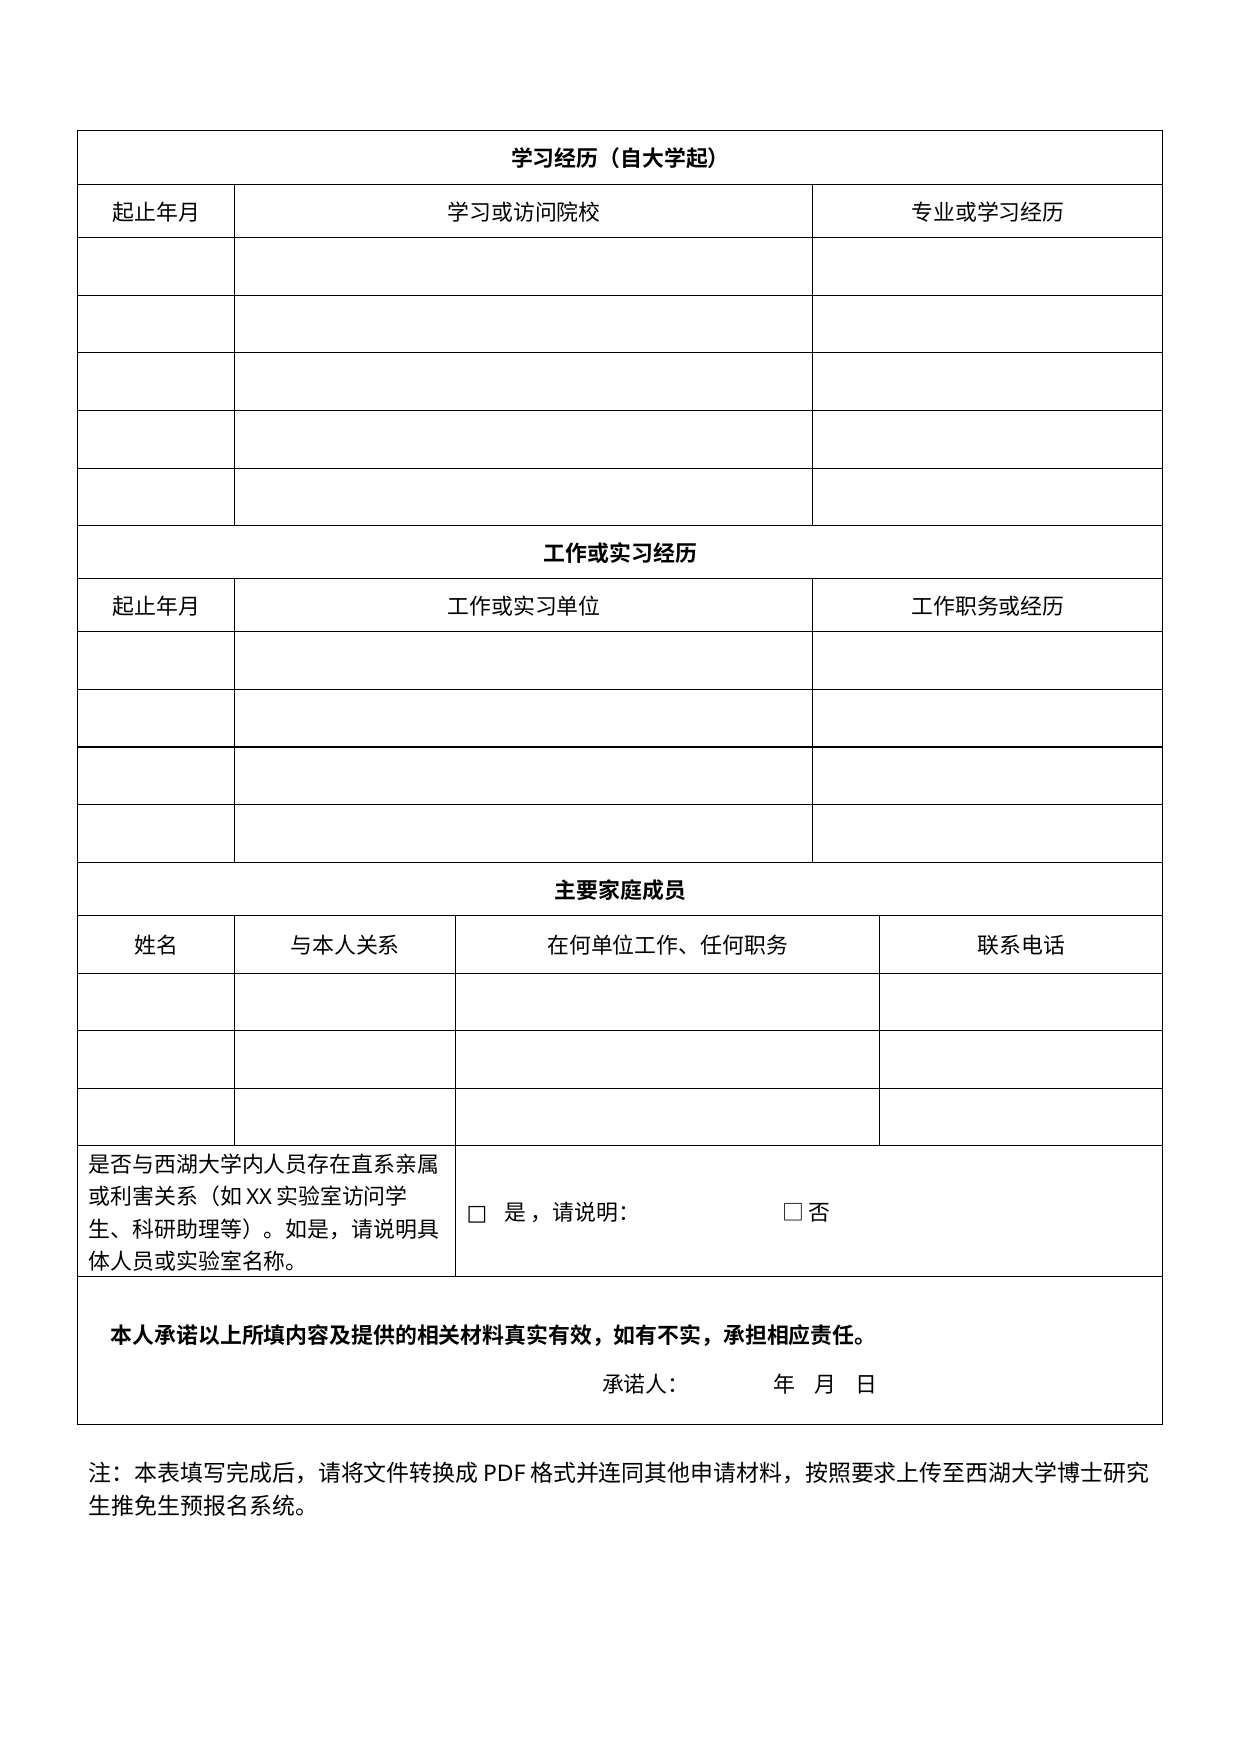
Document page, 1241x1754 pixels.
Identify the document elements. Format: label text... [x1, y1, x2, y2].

table_cell [813, 238, 1162, 294]
table_cell [78, 748, 234, 804]
table_cell [813, 632, 1162, 689]
table_cell [813, 353, 1162, 410]
table_cell 主要家庭成员 [78, 863, 1162, 915]
table_cell 是否与西湖大学内人员存在直系亲属或利害关系（如XX实验室访问学生、科研助理等）。如是，请说明具体人员或实验室名称。 [78, 1146, 455, 1276]
table_cell [78, 632, 234, 689]
table_cell 与本人关系 [235, 916, 455, 972]
table_cell 姓名 [78, 916, 234, 972]
table_cell [235, 632, 812, 689]
table_cell [78, 353, 234, 410]
table_cell [235, 411, 812, 467]
table_cell [235, 469, 812, 525]
table_cell [235, 748, 812, 804]
table_cell [235, 353, 812, 410]
table_cell [78, 1031, 234, 1088]
table_cell [78, 296, 234, 352]
table_cell [813, 748, 1162, 804]
table_cell [235, 1089, 455, 1145]
table_cell [456, 1089, 879, 1145]
table_cell 是 ，请说明： □ 否 [456, 1146, 1162, 1276]
table_cell 工作职务或经历 [813, 579, 1162, 631]
table_cell [78, 1089, 234, 1145]
table_cell [78, 690, 234, 746]
table_cell [456, 974, 879, 1030]
table_cell [78, 411, 234, 467]
table_cell [813, 296, 1162, 352]
table_cell [78, 974, 234, 1030]
table_cell [235, 1031, 455, 1088]
table_cell 起止年月 [78, 579, 234, 631]
table_cell 工作或实习单位 [235, 579, 812, 631]
table_cell [456, 1031, 879, 1088]
table_cell 学习经历（自大学起） [78, 131, 1162, 184]
table_cell 工作或实习经历 [78, 526, 1162, 578]
table_cell [880, 1089, 1162, 1145]
table_cell [78, 238, 234, 294]
table_cell [880, 974, 1162, 1030]
table_cell [235, 296, 812, 352]
table_cell [78, 805, 234, 862]
table_cell [235, 974, 455, 1030]
table_cell 专业或学习经历 [813, 185, 1162, 237]
table_cell 起止年月 [78, 185, 234, 237]
table_cell 在何单位工作、任何职务 [456, 916, 879, 972]
table_cell [235, 690, 812, 746]
table_cell [880, 1031, 1162, 1088]
table_cell [235, 238, 812, 294]
table_cell [813, 469, 1162, 525]
table_cell 学习或访问院校 [235, 185, 812, 237]
table_cell 联系电话 [880, 916, 1162, 972]
table_cell [813, 690, 1162, 746]
table_cell [813, 411, 1162, 467]
table_cell 本人承诺以上所填内容及提供的相关材料真实有效，如有不实，承担相应责任。 承诺人： 年 月 日 [78, 1277, 1162, 1424]
text 注：本表填写完成后，请将文件转换成PDF格式并连同其他申请材料，按照要求上传至西湖大学博士研究生推免生预报名系统。 [89, 1454, 1152, 1521]
table_cell [813, 805, 1162, 862]
table_cell [78, 469, 234, 525]
table_cell [235, 805, 812, 862]
